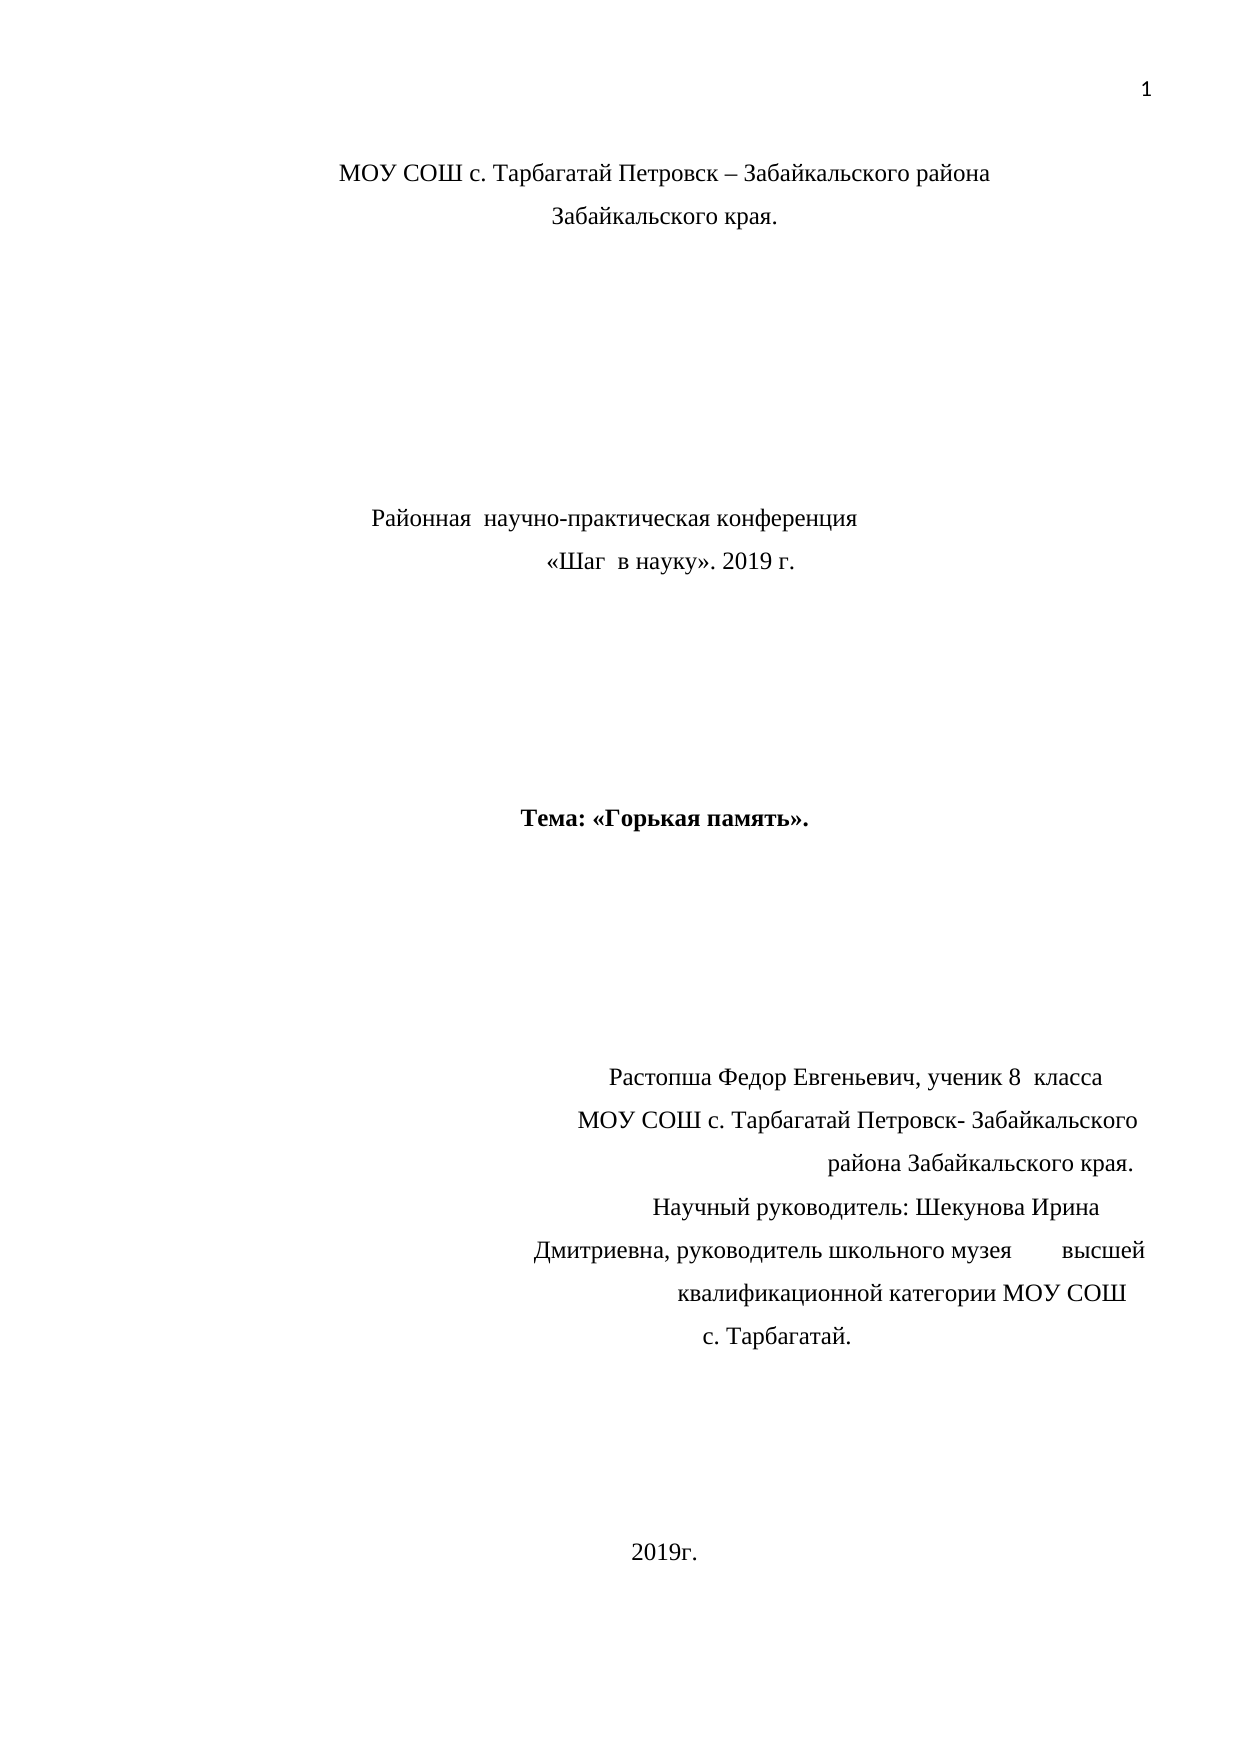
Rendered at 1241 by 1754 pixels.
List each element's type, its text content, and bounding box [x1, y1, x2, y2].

text района Забайкальского края. [177, 1148, 1152, 1177]
text Дмитриевна, руководитель школьного музея высшей [177, 1235, 1152, 1263]
text Районная научно-практическая конференция [177, 503, 1152, 532]
text 2019г. [177, 1537, 1152, 1565]
text с. Тарбагатай. [177, 1321, 1152, 1350]
text Научный руководитель: Шекунова Ирина [177, 1192, 1152, 1220]
text МОУ СОШ с. Тарбагатай Петровск- Забайкальского [177, 1105, 1152, 1134]
text «Шаг в науку». 2019 г. [177, 546, 1152, 575]
text Тема: «Горькая память». [177, 803, 1152, 832]
text МОУ СОШ с. Тарбагатай Петровск – Забайкальского района [177, 158, 1152, 187]
text квалификационной категории МОУ СОШ [177, 1278, 1152, 1307]
text Растопша Федор Евгеньевич, ученик 8 класса [177, 1062, 1152, 1091]
text Забайкальского края. [177, 201, 1152, 230]
